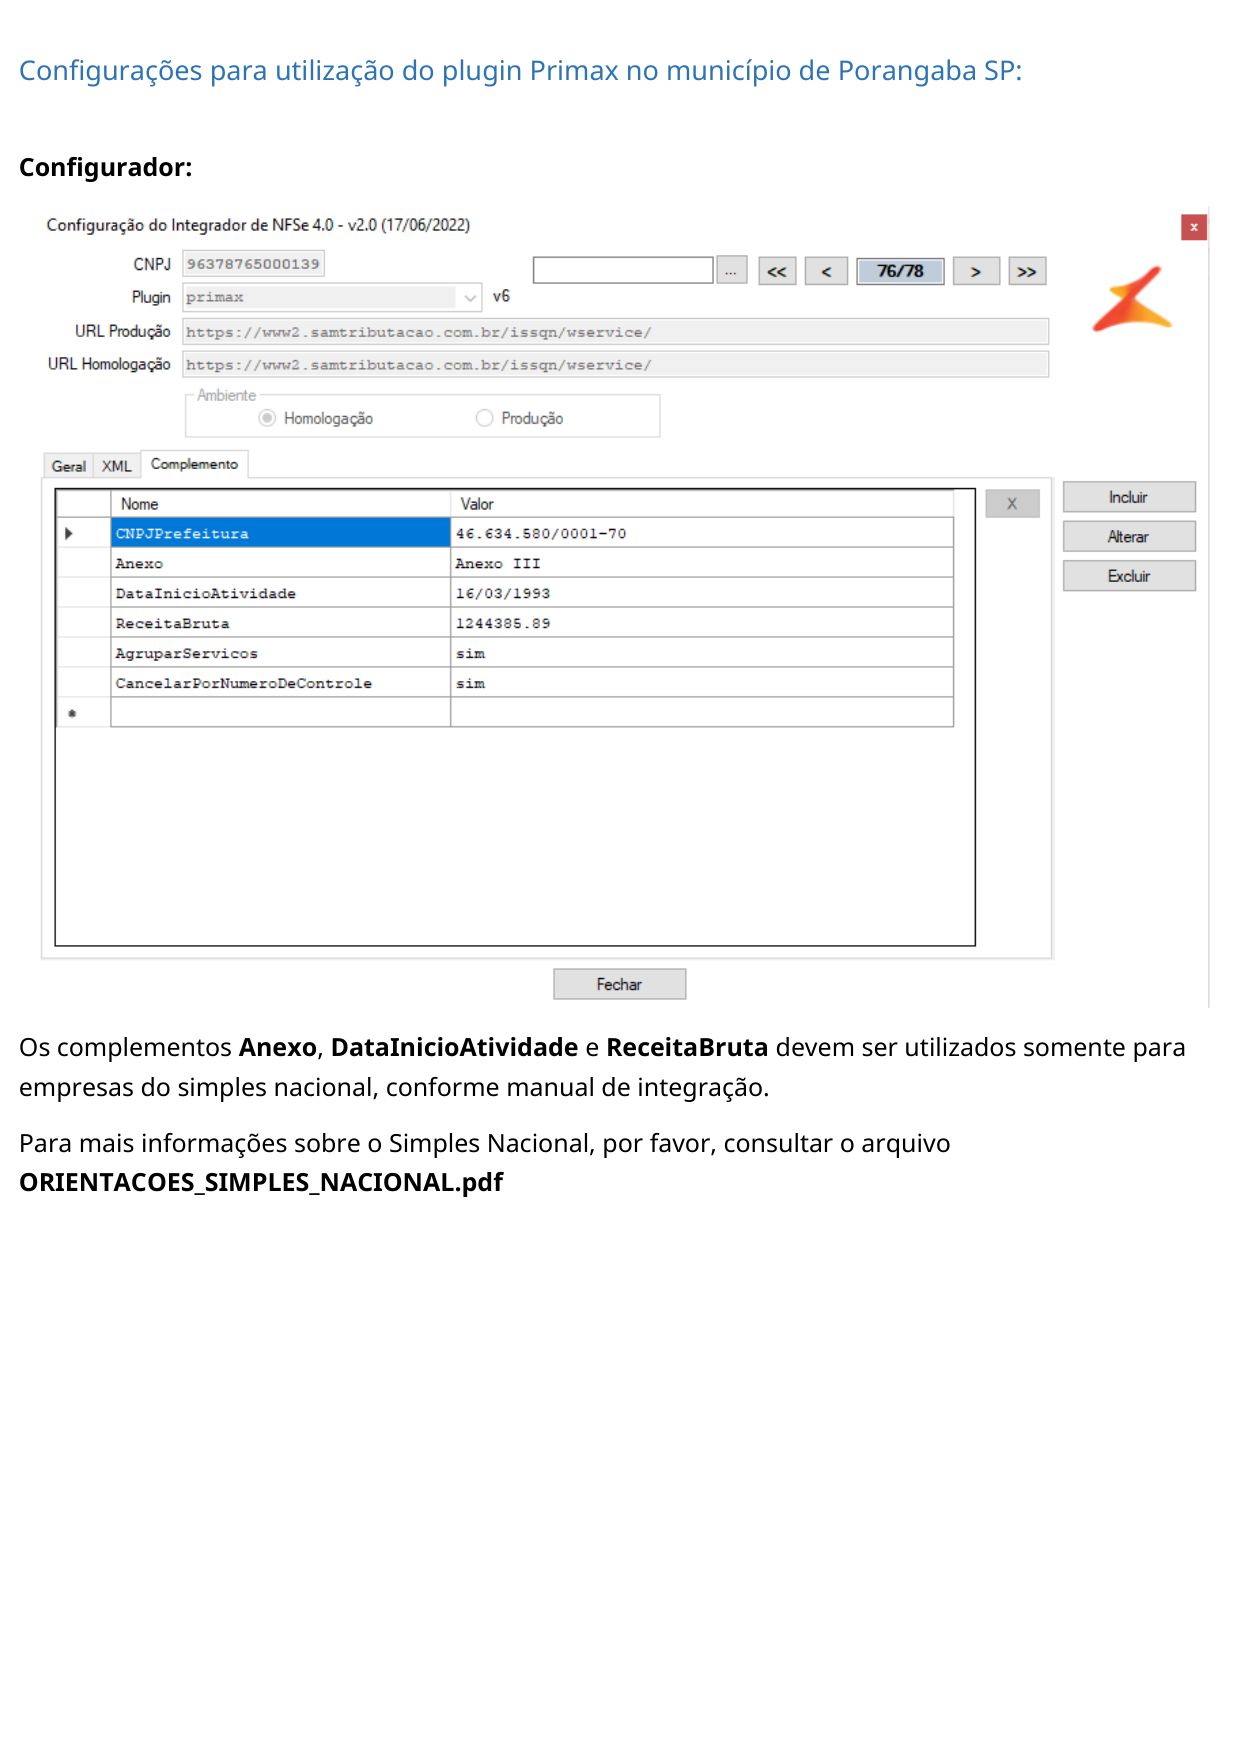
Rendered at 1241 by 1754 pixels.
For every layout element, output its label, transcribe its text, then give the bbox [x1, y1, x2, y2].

text Os complementos Anexo, DataInicioAtividade e ReceitaBruta devem ser utilizados somente para empresas do simples nacional, conforme manual de integração. [19, 1030, 1191, 1103]
text Para mais informações sobre o Simples Nacional, por favor, consultar o arquivo ORIENTACOES_SIMPLES_NACIONAL.pdf [19, 1125, 1191, 1199]
subtitle Configurações para utilização do plugin Primax no município de Porangaba SP: [19, 51, 1191, 88]
text Configurador: [19, 150, 1191, 184]
